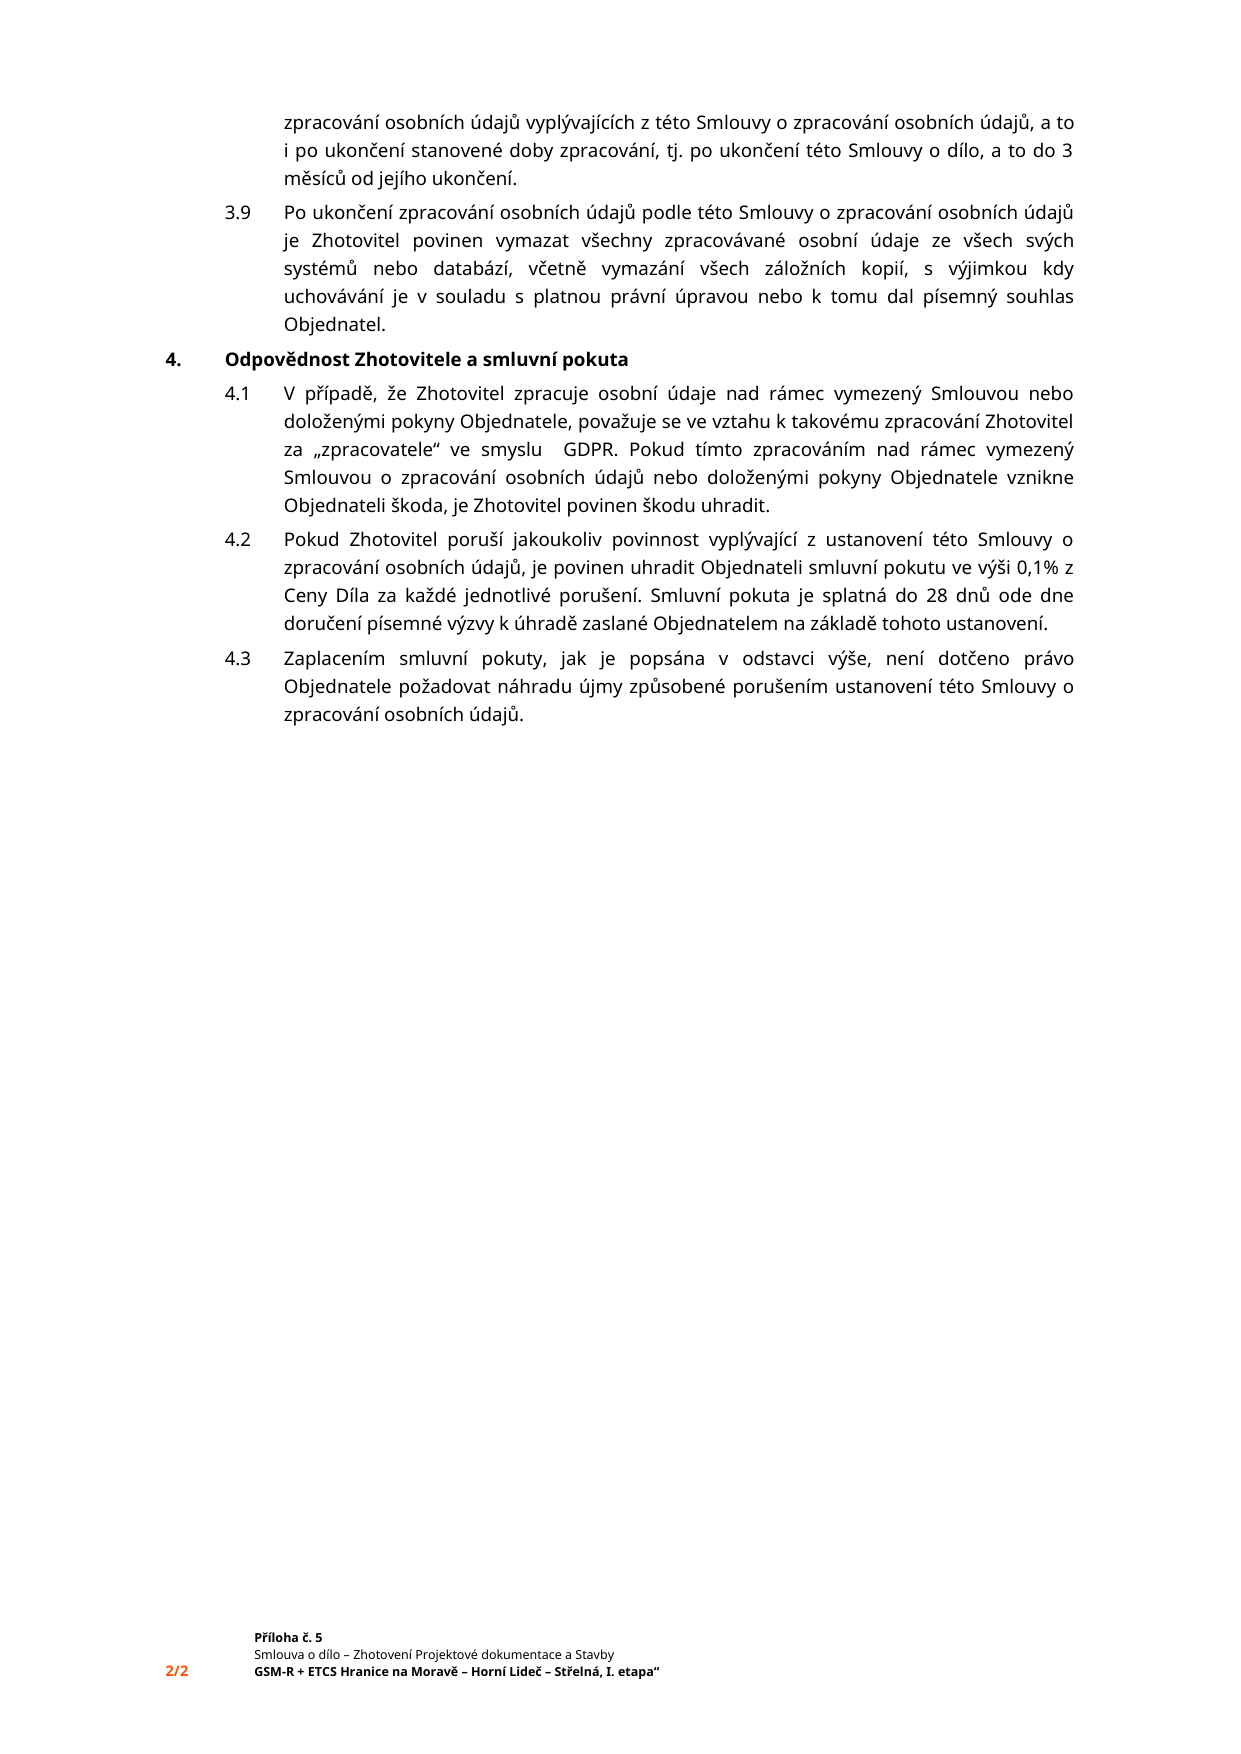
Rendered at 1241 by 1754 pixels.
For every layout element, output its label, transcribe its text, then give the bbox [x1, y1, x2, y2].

list Odpovědnost Zhotovitele a smluvní pokuta [165, 346, 1075, 371]
list V případě, že Zhotovitel zpracuje osobní údaje nad rámec vymezený Smlouvou nebo doloženými pokyny Objednatele, považuje se ve vztahu k takovému zpracování Zhotovitel za „zpracovatele“ ve smyslu GDPR. Pokud tímto zpracováním nad rámec vymezený Smlouvou o zpracování osobních údajů nebo doloženými pokyny Objednatele vznikne Objednateli škoda, je Zhotovitel povinen škodu uhradit. [224, 380, 1075, 518]
list Pokud Zhotovitel poruší jakoukoliv povinnost vyplývající z ustanovení této Smlouvy o zpracování osobních údajů, je povinen uhradit Objednateli smluvní pokutu ve výši 0,1% z Ceny Díla za každé jednotlivé porušení. Smluvní pokuta je splatná do 28 dnů ode dne doručení písemné výzvy k úhradě zaslané Objednatelem na základě tohoto ustanovení. [224, 527, 1075, 636]
list Zaplacením smluvní pokuty, jak je popsána v odstavci výše, není dotčeno právo Objednatele požadovat náhradu újmy způsobené porušením ustanovení této Smlouvy o zpracování osobních údajů. [224, 645, 1075, 726]
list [224, 109, 1075, 191]
list Po ukončení zpracování osobních údajů podle této Smlouvy o zpracování osobních údajů je Zhotovitel povinen vymazat všechny zpracovávané osobní údaje ze všech svých systémů nebo databází, včetně vymazání všech záložních kopií, s výjimkou kdy uchovávání je v souladu s platnou právní úpravou nebo k tomu dal písemný souhlas Objednatel. [224, 199, 1075, 337]
